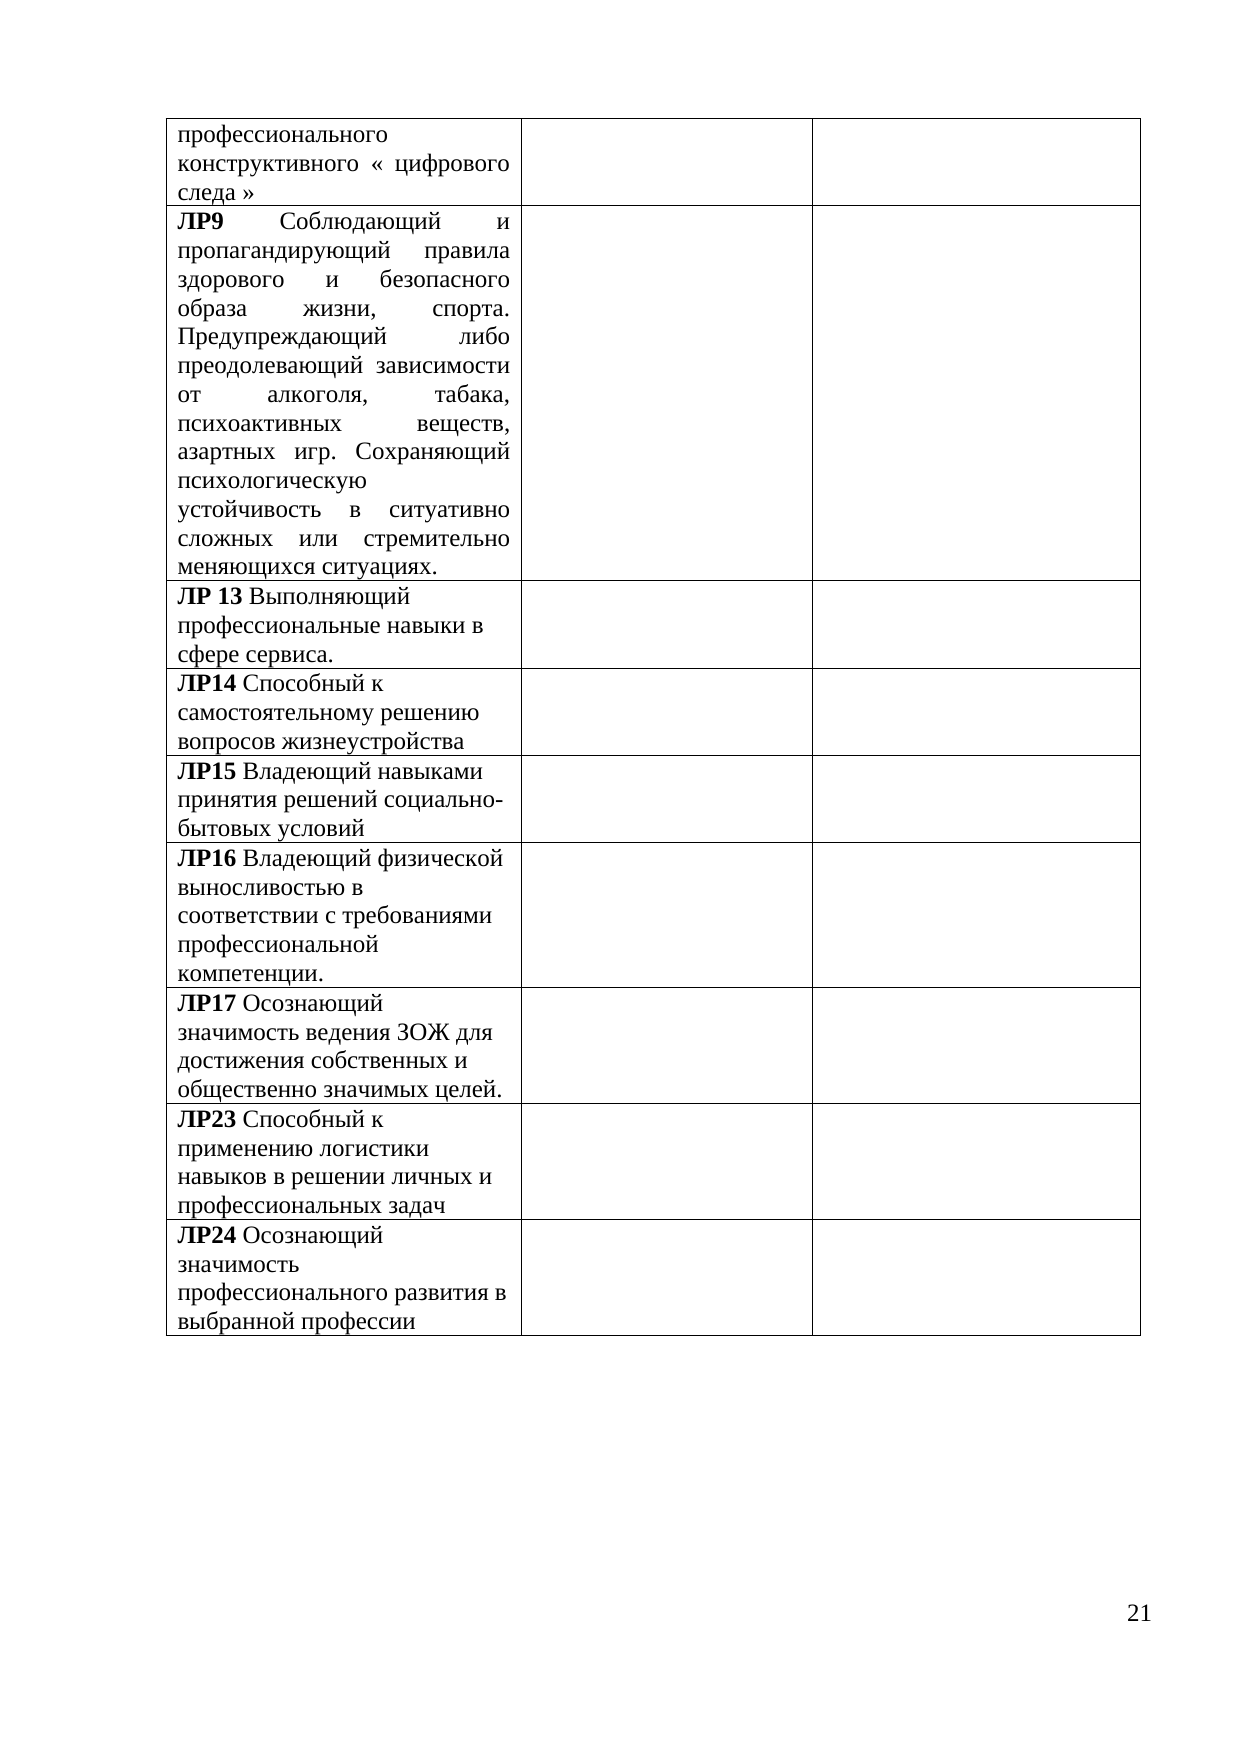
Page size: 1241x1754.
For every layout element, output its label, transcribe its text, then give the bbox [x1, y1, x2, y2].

table_cell [522, 581, 812, 667]
table_cell [813, 669, 1140, 755]
table_cell [813, 988, 1140, 1103]
table_cell [522, 843, 812, 987]
table_cell [522, 669, 812, 755]
table_cell [522, 988, 812, 1103]
table_cell ЛР14 Способный к самостоятельному решению вопросов жизнеустройства [167, 669, 521, 755]
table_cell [167, 119, 521, 205]
table_cell [813, 843, 1140, 987]
table_cell ЛР17 Осознающий значимость ведения ЗОЖ для достижения собственных и общественно значимых целей. [167, 988, 521, 1103]
table_cell ЛР 13 Выполняющий профессиональные навыки в сфере сервиса. [167, 581, 521, 667]
table_cell [813, 756, 1140, 842]
table_cell ЛР9 Соблюдающий и пропагандирующий правила здорового и безопасного образа жизни, спорта. Предупреждающий либо преодолевающий зависимости от алкоголя, табака, психоактивных веществ, азартных игр. Сохраняющий психологическую устойчивость в ситуативно сложных или стремительно меняющихся ситуациях. [167, 206, 521, 580]
table_cell [813, 1104, 1140, 1219]
table_cell [813, 119, 1140, 205]
table_cell ЛР15 Владеющий навыками принятия решений социально-бытовых условий [167, 756, 521, 842]
table_cell [522, 756, 812, 842]
table_cell [522, 206, 812, 580]
table_cell ЛР24 Осознающий значимость профессионального развития в выбранной профессии [167, 1220, 521, 1335]
table_cell [813, 206, 1140, 580]
table_cell ЛР23 Способный к применению логистики навыков в решении личных и профессиональных задач [167, 1104, 521, 1219]
table_cell [522, 1104, 812, 1219]
table_cell [813, 581, 1140, 667]
table_cell [522, 119, 812, 205]
table_cell [522, 1220, 812, 1335]
table_cell ЛР16 Владеющий физической выносливостью в соответствии с требованиями профессиональной компетенции. [167, 843, 521, 987]
table_cell [813, 1220, 1140, 1335]
